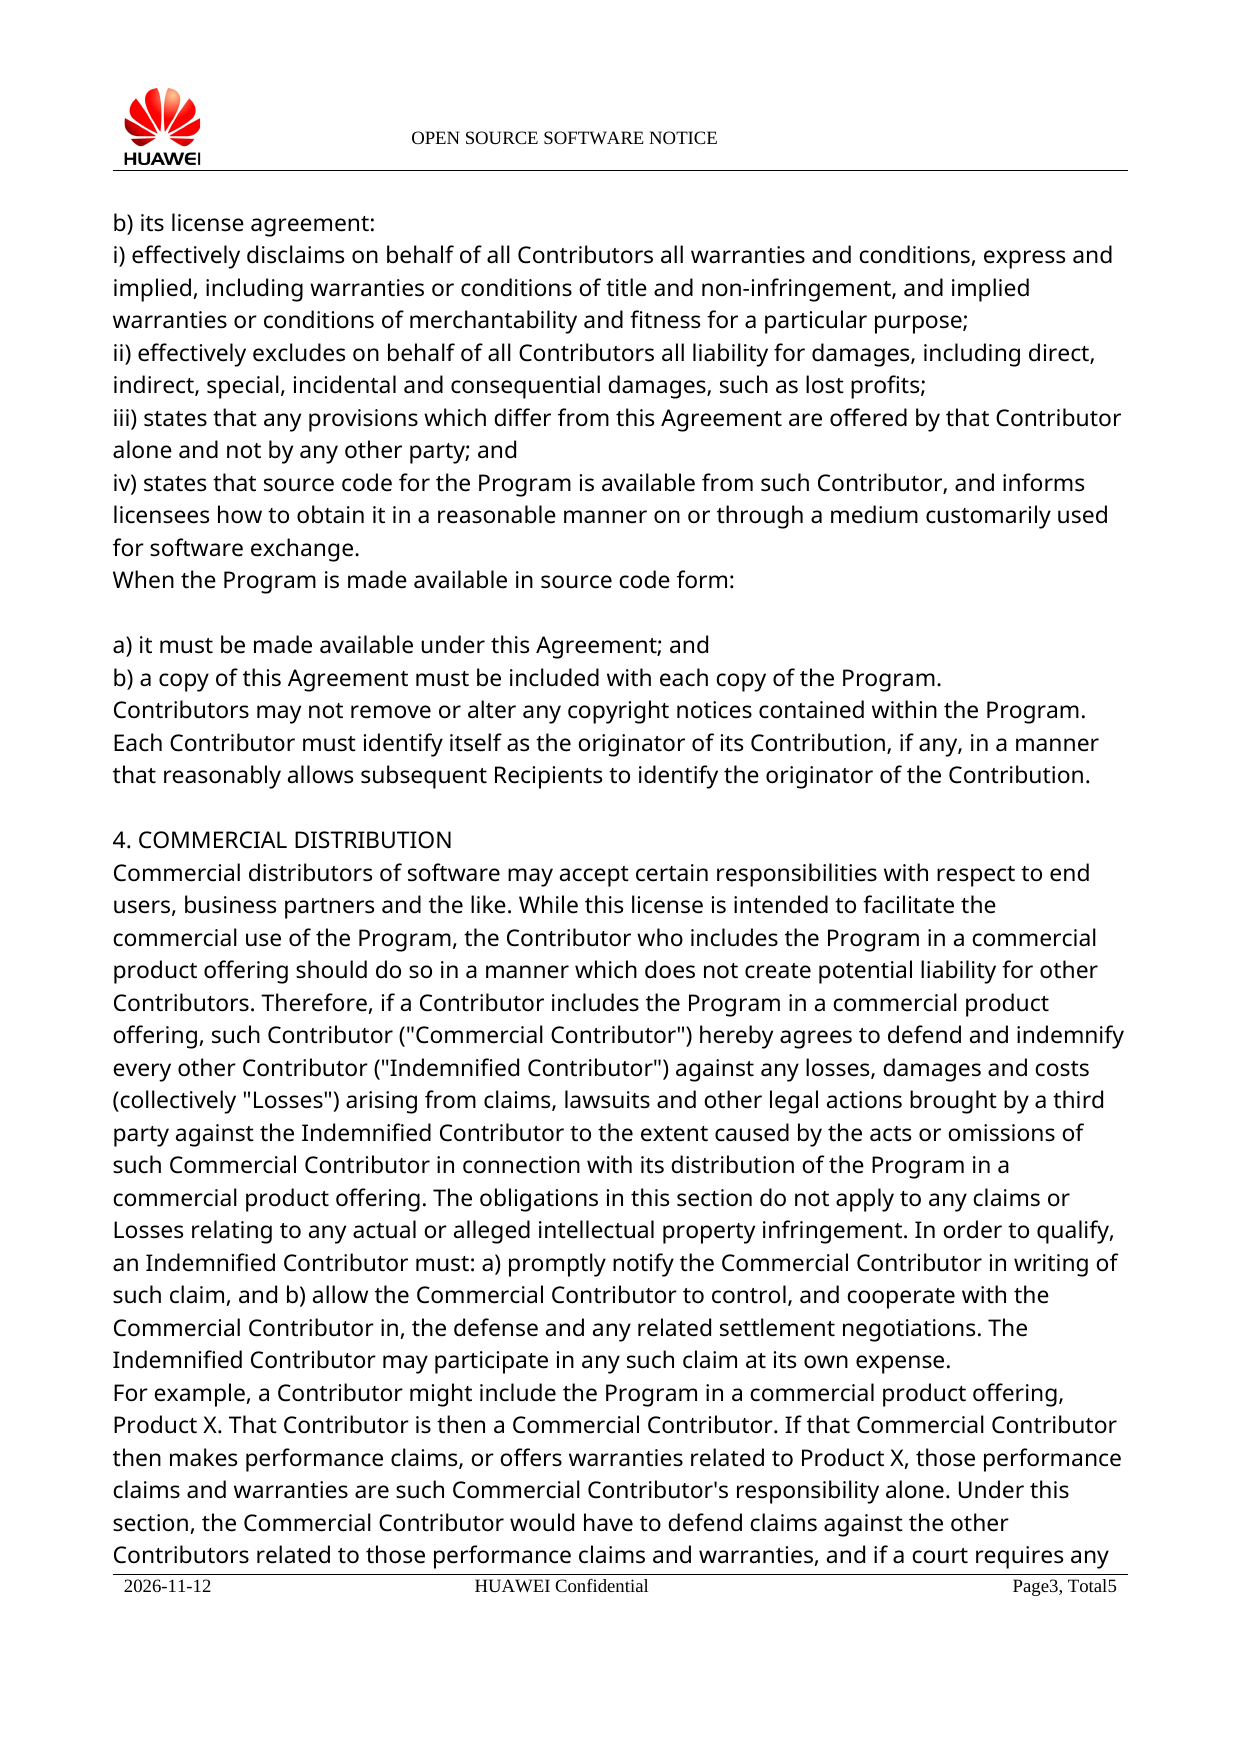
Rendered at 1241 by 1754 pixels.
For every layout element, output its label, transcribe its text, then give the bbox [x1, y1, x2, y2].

text b) a copy of this Agreement must be included with each copy of the Program. [112, 661, 1128, 694]
text b) its license agreement: [112, 206, 1128, 239]
text a) it must be made available under this Agreement; and [112, 629, 1128, 661]
text i) effectively disclaims on behalf of all Contributors all warranties and conditions, express and implied, including warranties or conditions of title and non-infringement, and implied warranties or conditions of merchantability and fitness for a particular purpose; [112, 239, 1128, 336]
text Commercial distributors of software may accept certain responsibilities with respect to end users, business partners and the like. While this license is intended to facilitate the commercial use of the Program, the Contributor who includes the Program in a commercial product offering should do so in a manner which does not create potential liability for other Contributors. Therefore, if a Contributor includes the Program in a commercial product offering, such Contributor ("Commercial Contributor") hereby agrees to defend and indemnify every other Contributor ("Indemnified Contributor") against any losses, damages and costs (collectively "Losses") arising from claims, lawsuits and other legal actions brought by a third party against the Indemnified Contributor to the extent caused by the acts or omissions of such Commercial Contributor in connection with its distribution of the Program in a commercial product offering. The obligations in this section do not apply to any claims or Losses relating to any actual or alleged intellectual property infringement. In order to qualify, an Indemnified Contributor must: a) promptly notify the Commercial Contributor in writing of such claim, and b) allow the Commercial Contributor to control, and cooperate with the Commercial Contributor in, the defense and any related settlement negotiations. The Indemnified Contributor may participate in any such claim at its own expense. [112, 856, 1128, 1376]
text iv) states that source code for the Program is available from such Contributor, and informs licensees how to obtain it in a reasonable manner on or through a medium customarily used for software exchange. [112, 466, 1128, 564]
picture [124, 88, 201, 165]
text 4. COMMERCIAL DISTRIBUTION [112, 824, 1128, 856]
text Each Contributor must identify itself as the originator of its Contribution, if any, in a manner that reasonably allows subsequent Recipients to identify the originator of the Contribution. [112, 726, 1128, 791]
text When the Program is made available in source code form: [112, 564, 1128, 596]
text Contributors may not remove or alter any copyright notices contained within the Program. [112, 694, 1128, 726]
text iii) states that any provisions which differ from this Agreement are offered by that Contributor alone and not by any other party; and [112, 401, 1128, 466]
text ii) effectively excludes on behalf of all Contributors all liability for damages, including direct, indirect, special, incidental and consequential damages, such as lost profits; [112, 336, 1128, 401]
